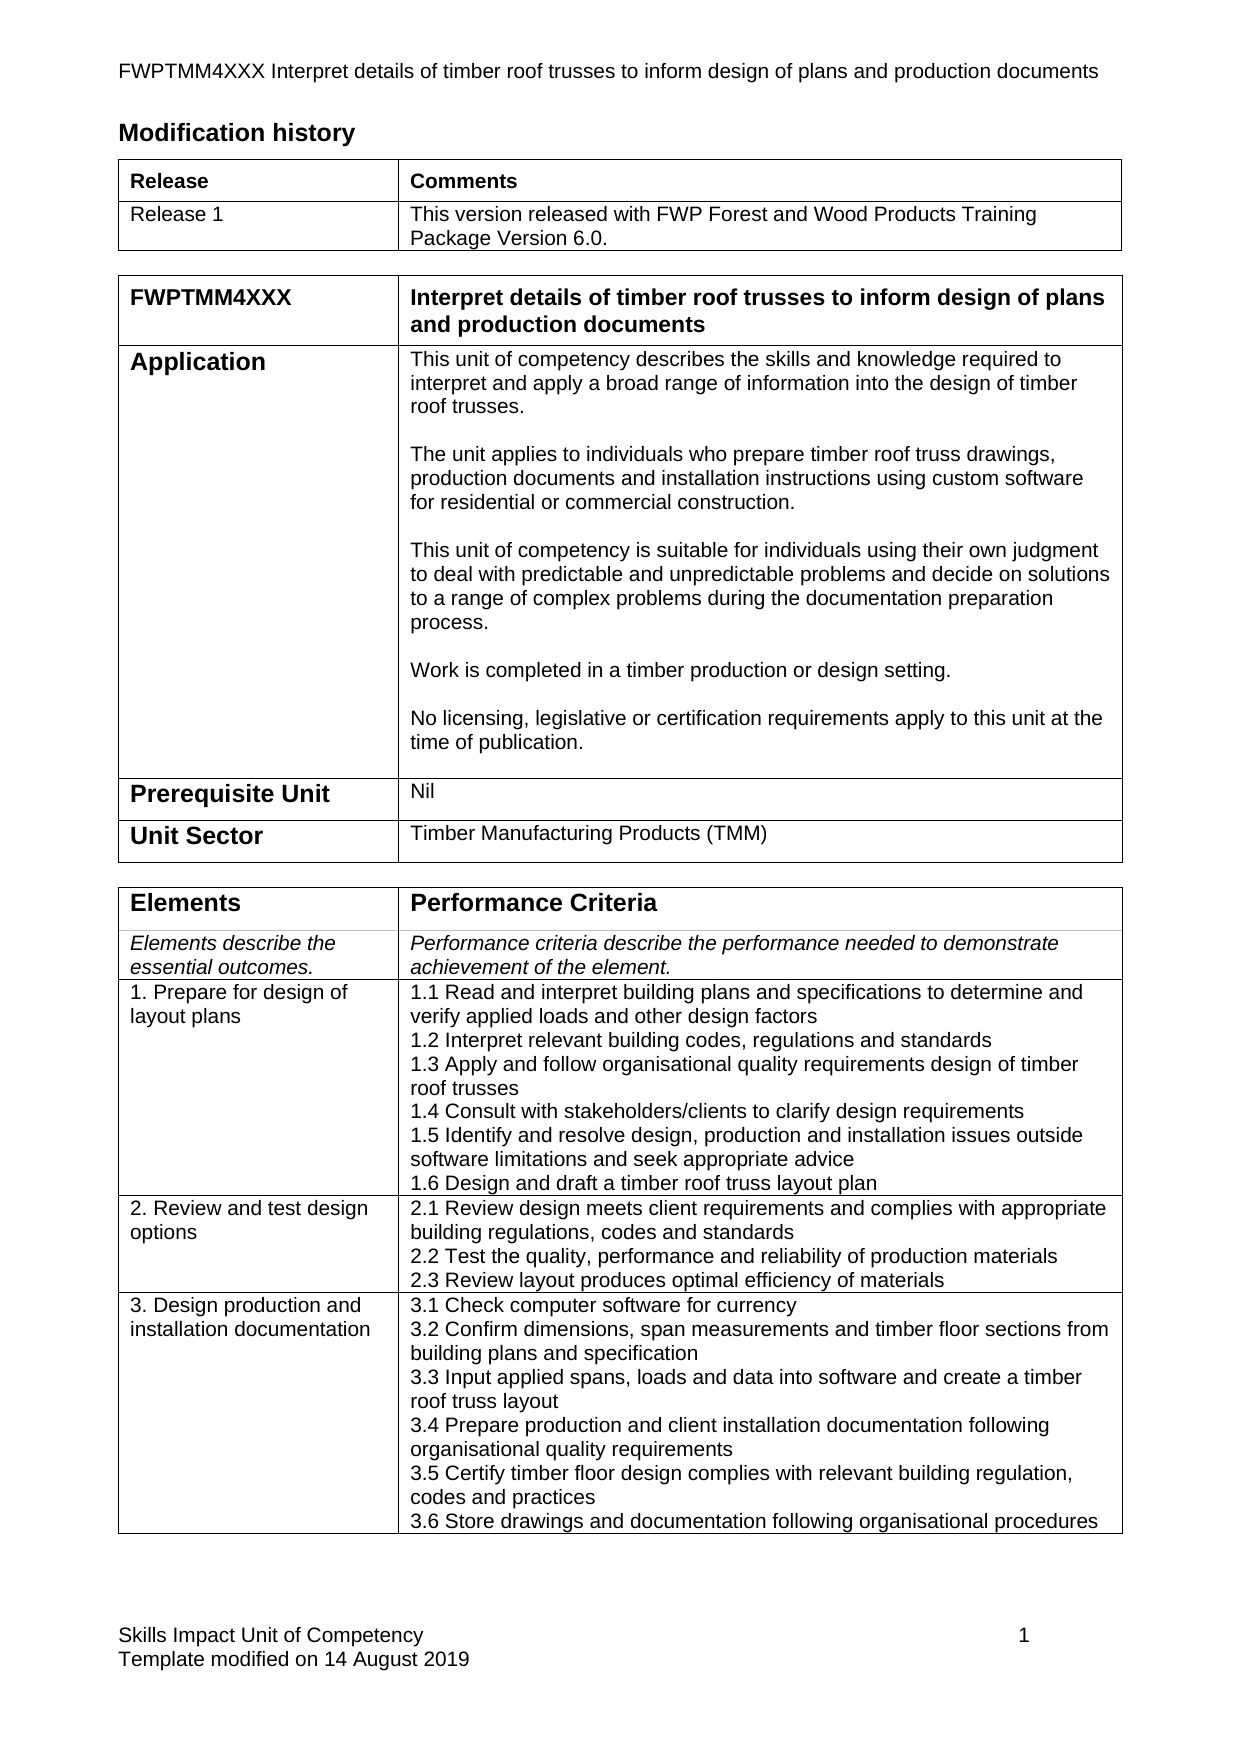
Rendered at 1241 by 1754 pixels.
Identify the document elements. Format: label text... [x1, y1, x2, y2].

table_cell 2. Review and test design options [119, 1196, 398, 1292]
table_cell Unit Sector [119, 821, 398, 862]
table_cell Performance criteria describe the performance needed to demonstrate achievement of the element. [399, 931, 1122, 978]
table_cell 3.1 Check computer software for currency 3.2 Confirm dimensions, span measurements and timber floor sections from building plans and specification 3.3 Input applied spans, loads and data into software and create a timber roof truss layout 3.4 Prepare production and client installation documentation following organisational quality requirements 3.5 Certify timber floor design complies with relevant building regulation, codes and practices 3.6 Store drawings and documentation following organisational procedures [399, 1293, 1122, 1533]
table_header Elements [119, 888, 398, 929]
table_header Release [119, 160, 398, 201]
table_cell 2.1 Review design meets client requirements and complies with appropriate building regulations, codes and standards 2.2 Test the quality, performance and reliability of production materials 2.3 Review layout produces optimal efficiency of materials [399, 1196, 1122, 1292]
table_cell 3. Design production and installation documentation [119, 1293, 398, 1533]
table_header Comments [399, 160, 1121, 201]
table_cell 1.1 Read and interpret building plans and specifications to determine and verify applied loads and other design factors 1.2 Interpret relevant building codes, regulations and standards 1.3 Apply and follow organisational quality requirements design of timber roof trusses 1.4 Consult with stakeholders/clients to clarify design requirements 1.5 Identify and resolve design, production and installation issues outside software limitations and seek appropriate advice 1.6 Design and draft a timber roof truss layout plan [399, 980, 1122, 1195]
table_cell Application [119, 346, 398, 778]
table_cell Release 1 [119, 202, 398, 250]
table_cell This version released with FWP Forest and Wood Products Training Package Version 6.0. [399, 202, 1121, 250]
table_cell Prerequisite Unit [119, 779, 398, 820]
subtitle Modification history [118, 118, 1122, 147]
table_header Performance Criteria [399, 888, 1122, 929]
table_header FWPTMM4xxx [119, 276, 398, 345]
table_cell 1. Prepare for design of layout plans [119, 980, 398, 1195]
table_cell This unit of competency describes the skills and knowledge required to interpret and apply a broad range of information into the design of timber roof trusses. The unit applies to individuals who prepare timber roof truss drawings, production documents and installation instructions using custom software for residential or commercial construction. This unit of competency is suitable for individuals using their own judgment to deal with predictable and unpredictable problems and decide on solutions to a range of complex problems during the documentation preparation process. Work is completed in a timber production or design setting. No licensing, legislative or certification requirements apply to this unit at the time of publication. [399, 346, 1122, 778]
table_cell Elements describe the essential outcomes. [119, 931, 398, 978]
table_header Interpret details of timber roof trusses to inform design of plans and production documents [399, 276, 1122, 345]
table_cell Nil [399, 779, 1122, 820]
table_cell Timber Manufacturing Products (TMM) [399, 821, 1122, 862]
